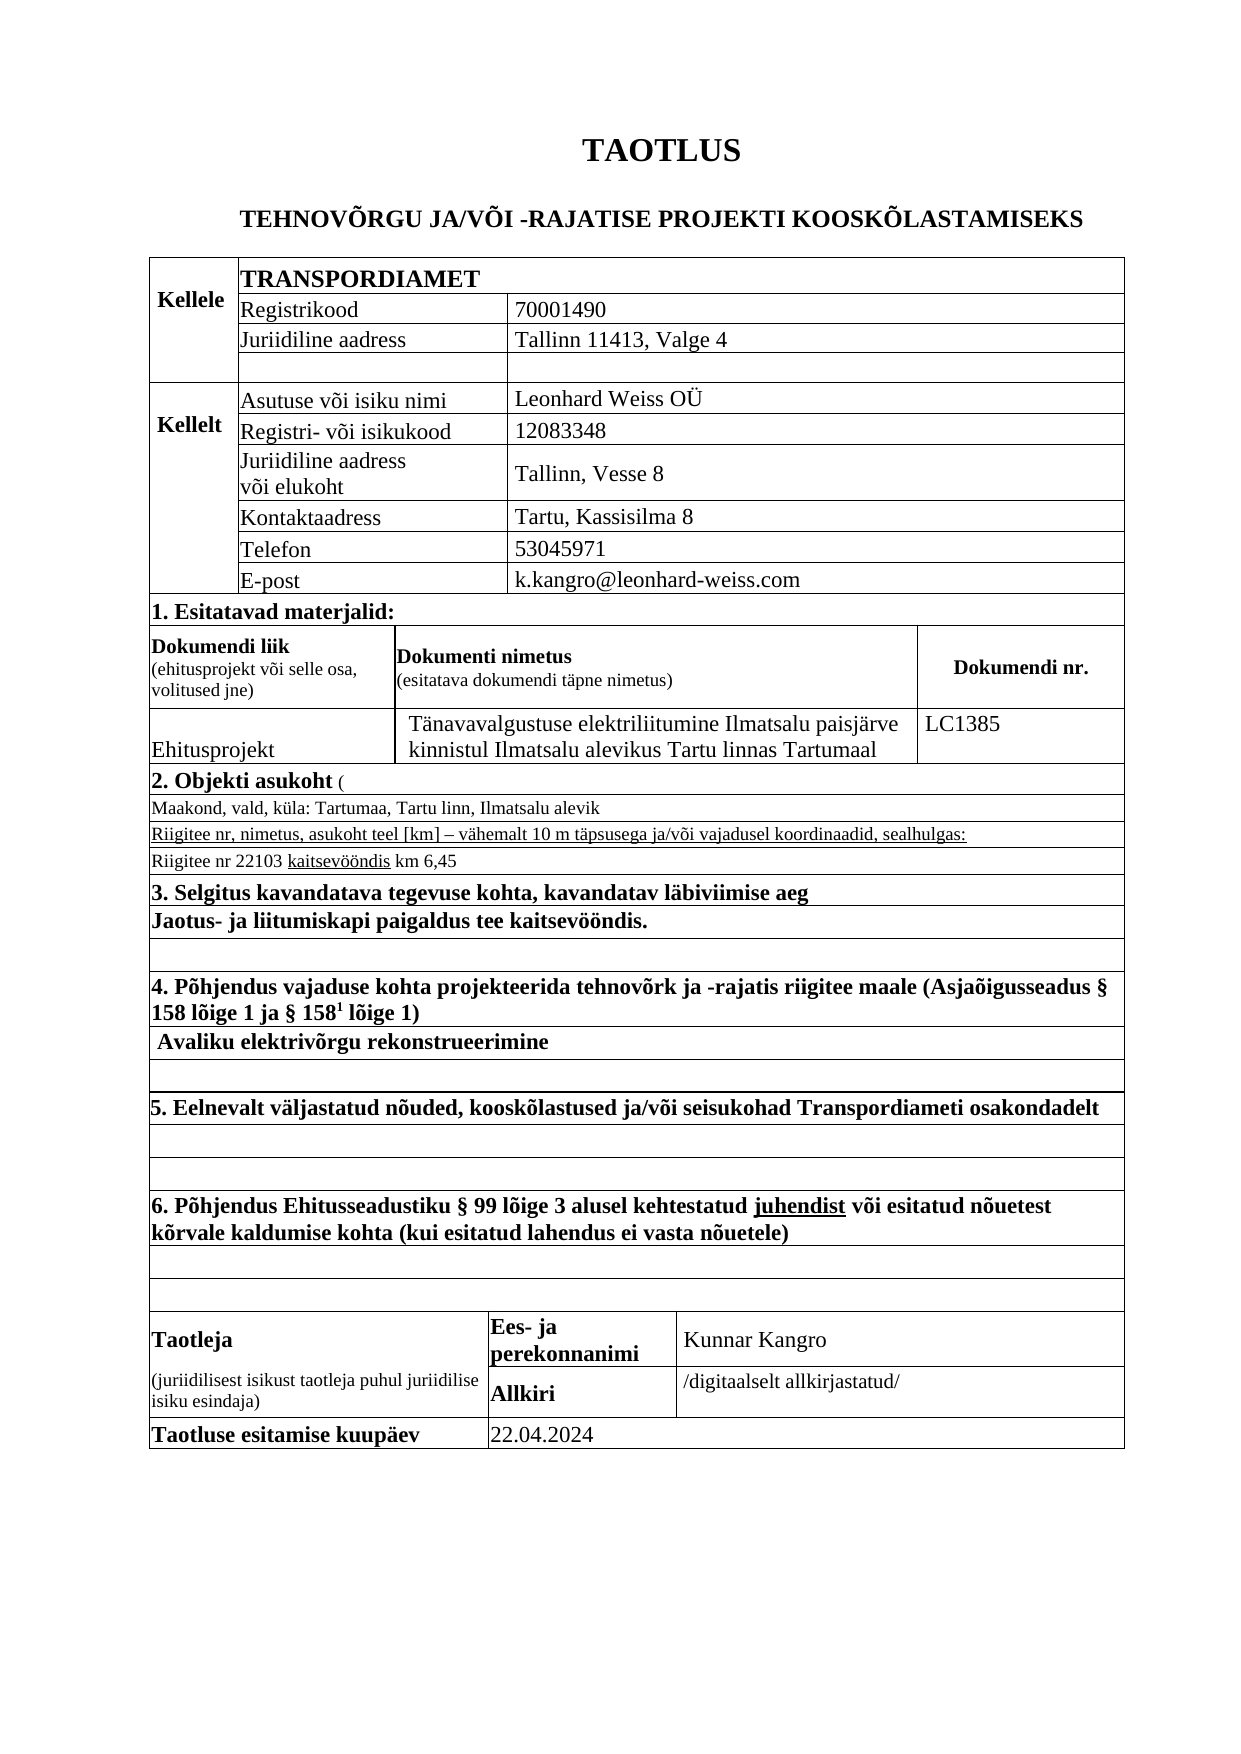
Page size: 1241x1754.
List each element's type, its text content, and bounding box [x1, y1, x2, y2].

table_cell Telefon [239, 532, 507, 562]
table_cell 22.04.2024 [489, 1418, 1124, 1448]
table_cell [508, 353, 1124, 382]
table_cell Dokumendi liik (ehitusprojekt või selle osa, volitused jne) [150, 626, 394, 707]
table_cell Kunnar Kangro [677, 1312, 1124, 1366]
table_cell Juriidiline aadress või elukoht [239, 445, 507, 499]
table_cell Registri- või isikukood [239, 414, 507, 444]
table_cell Dokumenti nimetus (esitatava dokumendi täpne nimetus) [396, 626, 917, 707]
table_cell Maakond, vald, küla: Tartumaa, Tartu linn, Ilmatsalu alevik [150, 795, 1124, 821]
table_cell [150, 1125, 1124, 1157]
table_cell Asutuse või isiku nimi [239, 383, 507, 413]
table_cell (juriidilisest isikust taotleja puhul juriidilise isiku esindaja) [150, 1366, 488, 1417]
table_cell Juriidiline aadress [239, 324, 507, 352]
table_cell [239, 353, 507, 382]
table_cell 3. Selgitus kavandatava tegevuse kohta, kavandatav läbiviimise aeg [150, 875, 1124, 905]
table_cell 70001490 [508, 294, 1124, 322]
table_cell [150, 939, 1124, 971]
table_cell 2. Objekti asukoht ( [150, 764, 1124, 794]
table_cell Tallinn 11413, Valge 4 [508, 324, 1124, 352]
table_cell 12083348 [508, 414, 1124, 444]
table_header TRANSPORDIAMET [239, 258, 1124, 293]
table_cell E-post [239, 563, 507, 593]
table_cell Riigitee nr 22103 kaitsevööndis km 6,45 [150, 848, 1124, 874]
table_cell Tänavavalgustuse elektriliitumine Ilmatsalu paisjärve kinnistul Ilmatsalu alevikus Tartu linnas Tartumaal [396, 709, 917, 763]
table_cell Kontaktaadress [239, 501, 507, 531]
table_cell 53045971 [508, 532, 1124, 562]
table_cell Kellelt [150, 383, 238, 593]
table_cell Tallinn, Vesse 8 [508, 445, 1124, 499]
table_header Kellele [150, 258, 238, 382]
table_cell Taotluse esitamise kuupäev [150, 1418, 488, 1448]
table_cell 4. Põhjendus vajaduse kohta projekteerida tehnovõrk ja -rajatis riigitee maale (Asjaõigusseadus § 158 lõige 1 ja § 1581 lõige 1) [150, 972, 1124, 1026]
table_cell 6. Põhjendus Ehitusseadustiku § 99 lõige 3 alusel kehtestatud juhendist või esitatud nõuetest kõrvale kaldumise kohta (kui esitatud lahendus ei vasta nõuetele) [150, 1191, 1124, 1245]
text TAOTLUS [177, 130, 1146, 168]
table_cell Ees- ja perekonnanimi [489, 1312, 676, 1366]
table_cell Taotleja [150, 1312, 488, 1366]
table_cell [150, 1158, 1124, 1190]
table_cell Tartu, Kassisilma 8 [508, 501, 1124, 531]
table_cell k.kangro@leonhard-weiss.com [508, 563, 1124, 593]
text TEHNOVÕRGU JA/VÕI -RAJATISE PROJEKTI KOOSKÕLASTAMISEKS [177, 204, 1146, 233]
table_cell Allkiri [489, 1367, 676, 1417]
table_cell Jaotus- ja liitumiskapi paigaldus tee kaitsevööndis. [150, 906, 1124, 938]
table_cell /digitaalselt allkirjastatud/ [677, 1367, 1124, 1417]
table_cell Avaliku elektrivõrgu rekonstrueerimine [150, 1027, 1124, 1059]
table_cell [150, 1060, 1124, 1091]
table_cell Riigitee nr, nimetus, asukoht teel [km] – vähemalt 10 m täpsusega ja/või vajadusel koordinaadid, sealhulgas: [150, 822, 1124, 847]
table_cell Ehitusprojekt [150, 709, 394, 763]
table_cell 1. Esitatavad materjalid: [150, 594, 1124, 624]
table_cell LC1385 [918, 709, 1124, 763]
table_cell Leonhard Weiss OÜ [508, 383, 1124, 413]
table_cell Registrikood [239, 294, 507, 322]
table_cell Dokumendi nr. [918, 626, 1124, 707]
table_cell [150, 1279, 1124, 1311]
table_cell 5. Eelnevalt väljastatud nõuded, kooskõlastused ja/või seisukohad Transpordiameti osakondadelt [150, 1093, 1124, 1124]
table_cell [150, 1246, 1124, 1278]
